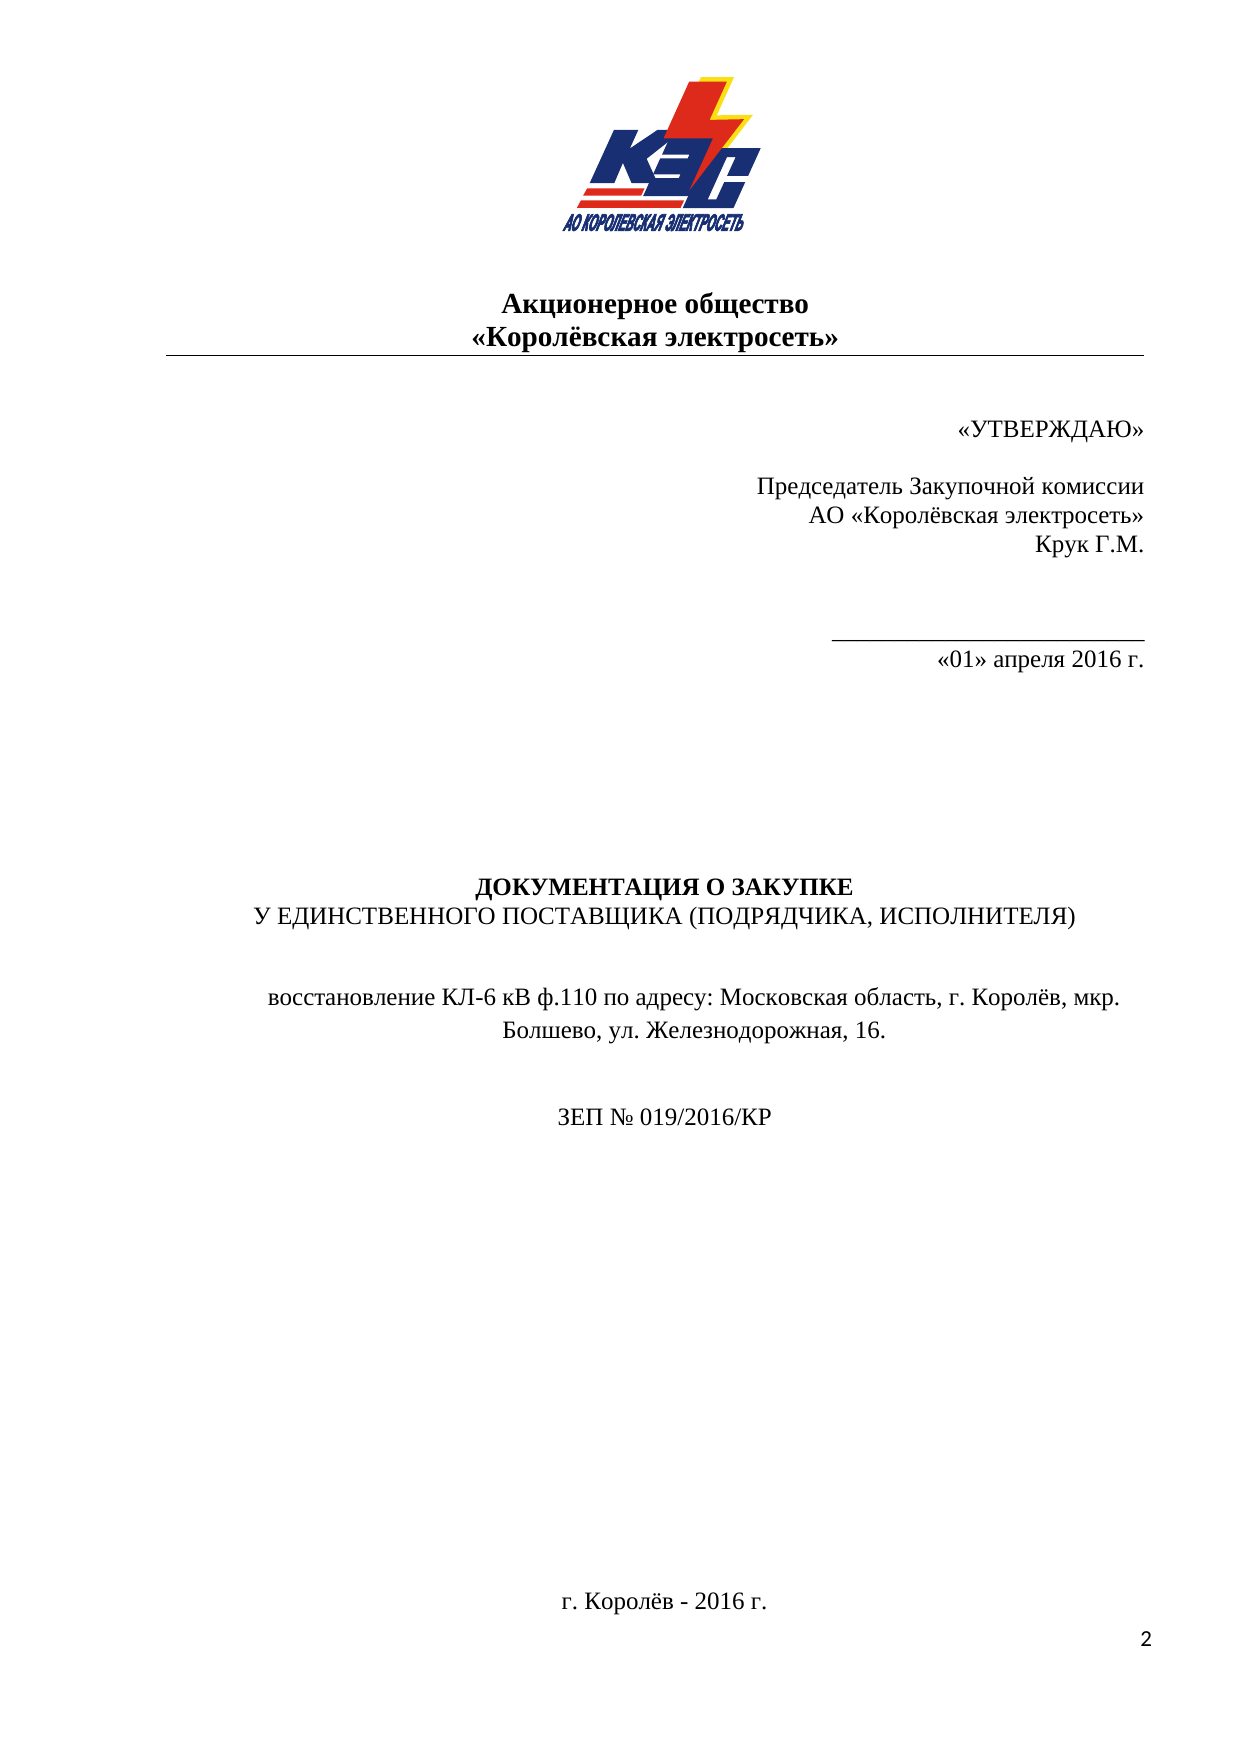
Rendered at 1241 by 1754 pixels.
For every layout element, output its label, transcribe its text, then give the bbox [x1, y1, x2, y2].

title Крук Г.М. [166, 529, 1144, 557]
title «01» апреля 2016 г. [166, 644, 1144, 672]
text восстановление КЛ-6 кВ ф.110 по адресу: Московская область, г. Королёв, мкр. Болшево, ул. Железнодорожная, 16. [236, 982, 1152, 1044]
subtitle У ЕДИНСТВЕННОГО ПОСТАВЩИКА (ПОДРЯДЧИКА, ИСПОЛНИТЕЛЯ) [177, 901, 1152, 929]
title _________________________ [166, 615, 1144, 644]
title АО «Королёвская электросеть» [166, 500, 1144, 529]
title Председатель Закупочной комиссии [166, 471, 1144, 500]
subtitle ДОКУМЕНТАЦИЯ О ЗАКУПКЕ [177, 872, 1152, 901]
title Акционерное общество [166, 286, 1144, 319]
title «Королёвская электросеть» [166, 319, 1144, 355]
text г. Королёв - 2016 г. [177, 1586, 1152, 1615]
text ЗЕП № 019/2016/КР [177, 1102, 1152, 1130]
title «УТВЕРЖДАЮ» [166, 414, 1144, 442]
